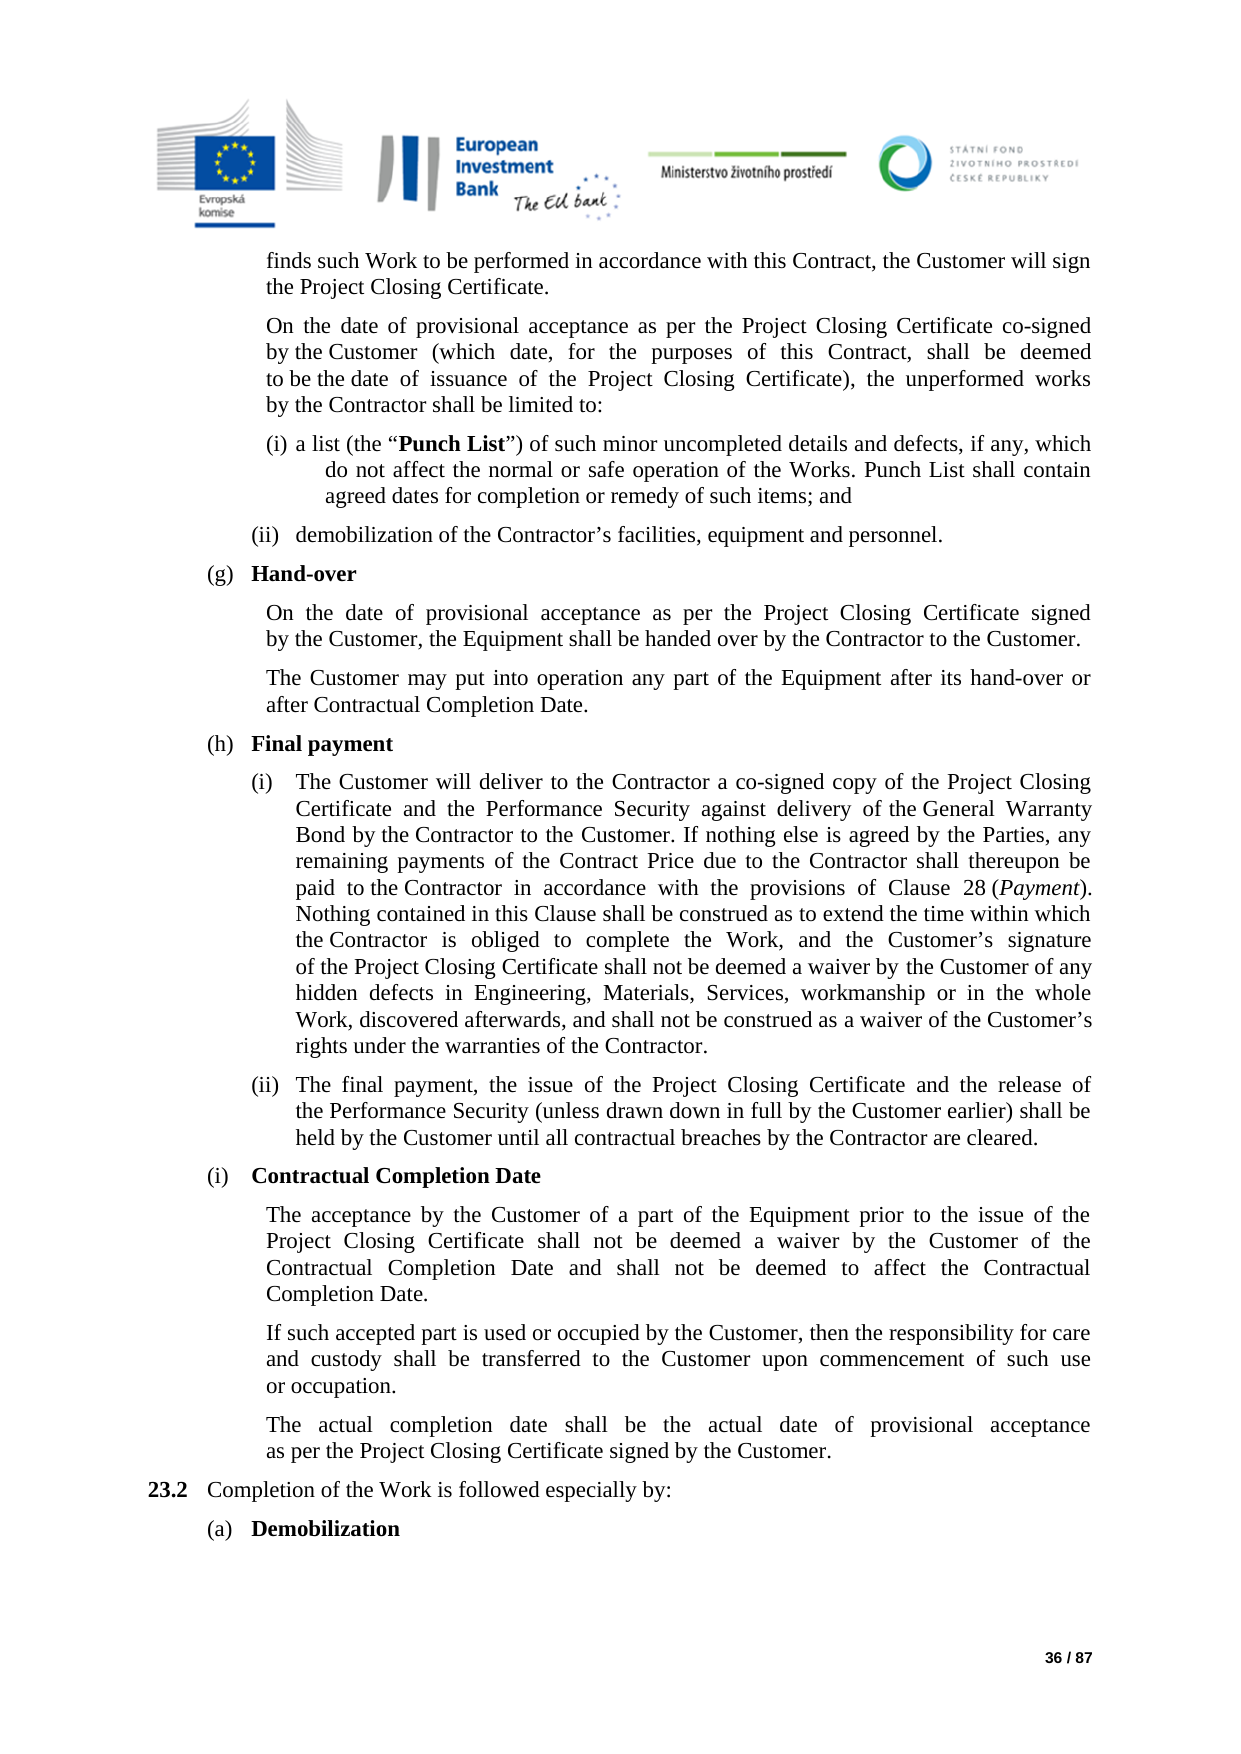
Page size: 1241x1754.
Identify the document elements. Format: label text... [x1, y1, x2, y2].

text The Customer will deliver to the Contractor a co-signed copy of the Project Closing Certificate and the Performance Security against delivery of the General Warranty Bond by the Contractor to the Customer. If nothing else is agreed by the Parties, any remaining payments of the Contract Price due to the Contractor shall thereupon be paid to the Contractor in accordance with the provisions of Clause 28 (Payment). Nothing contained in this Clause shall be construed as to extend the time within which the Contractor is obliged to complete the Work, and the Customer’s signature of the Project Closing Certificate shall not be deemed a waiver by the Customer of any hidden defects in Engineering, Materials, Services, workmanship or in the whole Work, discovered afterwards, and shall not be construed as a waiver of the Customer’s rights under the warranties of the Contractor. [251, 768, 1092, 1058]
list a list (the “Punch List”) of such minor uncompleted details and defects, if any, which do not affect the normal or safe operation of the Works. Punch List shall contain agreed dates for completion or remedy of such items; and [266, 430, 1092, 509]
text On the date of provisional acceptance as per the Project Closing Certificate signed by the Customer, the Equipment shall be handed over by the Contractor to the Customer. [266, 599, 1092, 652]
text The final payment, the issue of the Project Closing Certificate and the release of the Performance Security (unless drawn down in full by the Customer earlier) shall be held by the Customer until all contractual breaches by the Contractor are cleared. [251, 1071, 1092, 1150]
text demobilization of the Contractor’s facilities, equipment and personnel. [251, 521, 1092, 548]
text If such accepted part is used or occupied by the Customer, then the responsibility for care and custody shall be transferred to the Customer upon commencement of such use or occupation. [266, 1319, 1092, 1398]
text On the date of provisional acceptance as per the Project Closing Certificate co-signed by the Customer (which date, for the purposes of this Contract, shall be deemed to be the date of issuance of the Project Closing Certificate), the unperformed works by the Contractor shall be limited to: [266, 312, 1092, 417]
text Contractual Completion Date [207, 1162, 1092, 1189]
text Final payment [207, 729, 1092, 756]
text Hand-over [207, 560, 1092, 587]
text Completion of the Work is followed especially by: [148, 1476, 1092, 1502]
text The acceptance by the Customer of a part of the Equipment prior to the issue of the Project Closing Certificate shall not be deemed a waiver by the Customer of the Contractual Completion Date and shall not be deemed to affect the Contractual Completion Date. [266, 1201, 1092, 1307]
picture [147, 87, 1093, 235]
text The Customer may put into operation any part of the Equipment after its hand-over or after Contractual Completion Date. [266, 664, 1092, 717]
text The actual completion date shall be the actual date of provisional acceptance as per the Project Closing Certificate signed by the Customer. [266, 1411, 1092, 1463]
list Demobilization [207, 1515, 1092, 1541]
